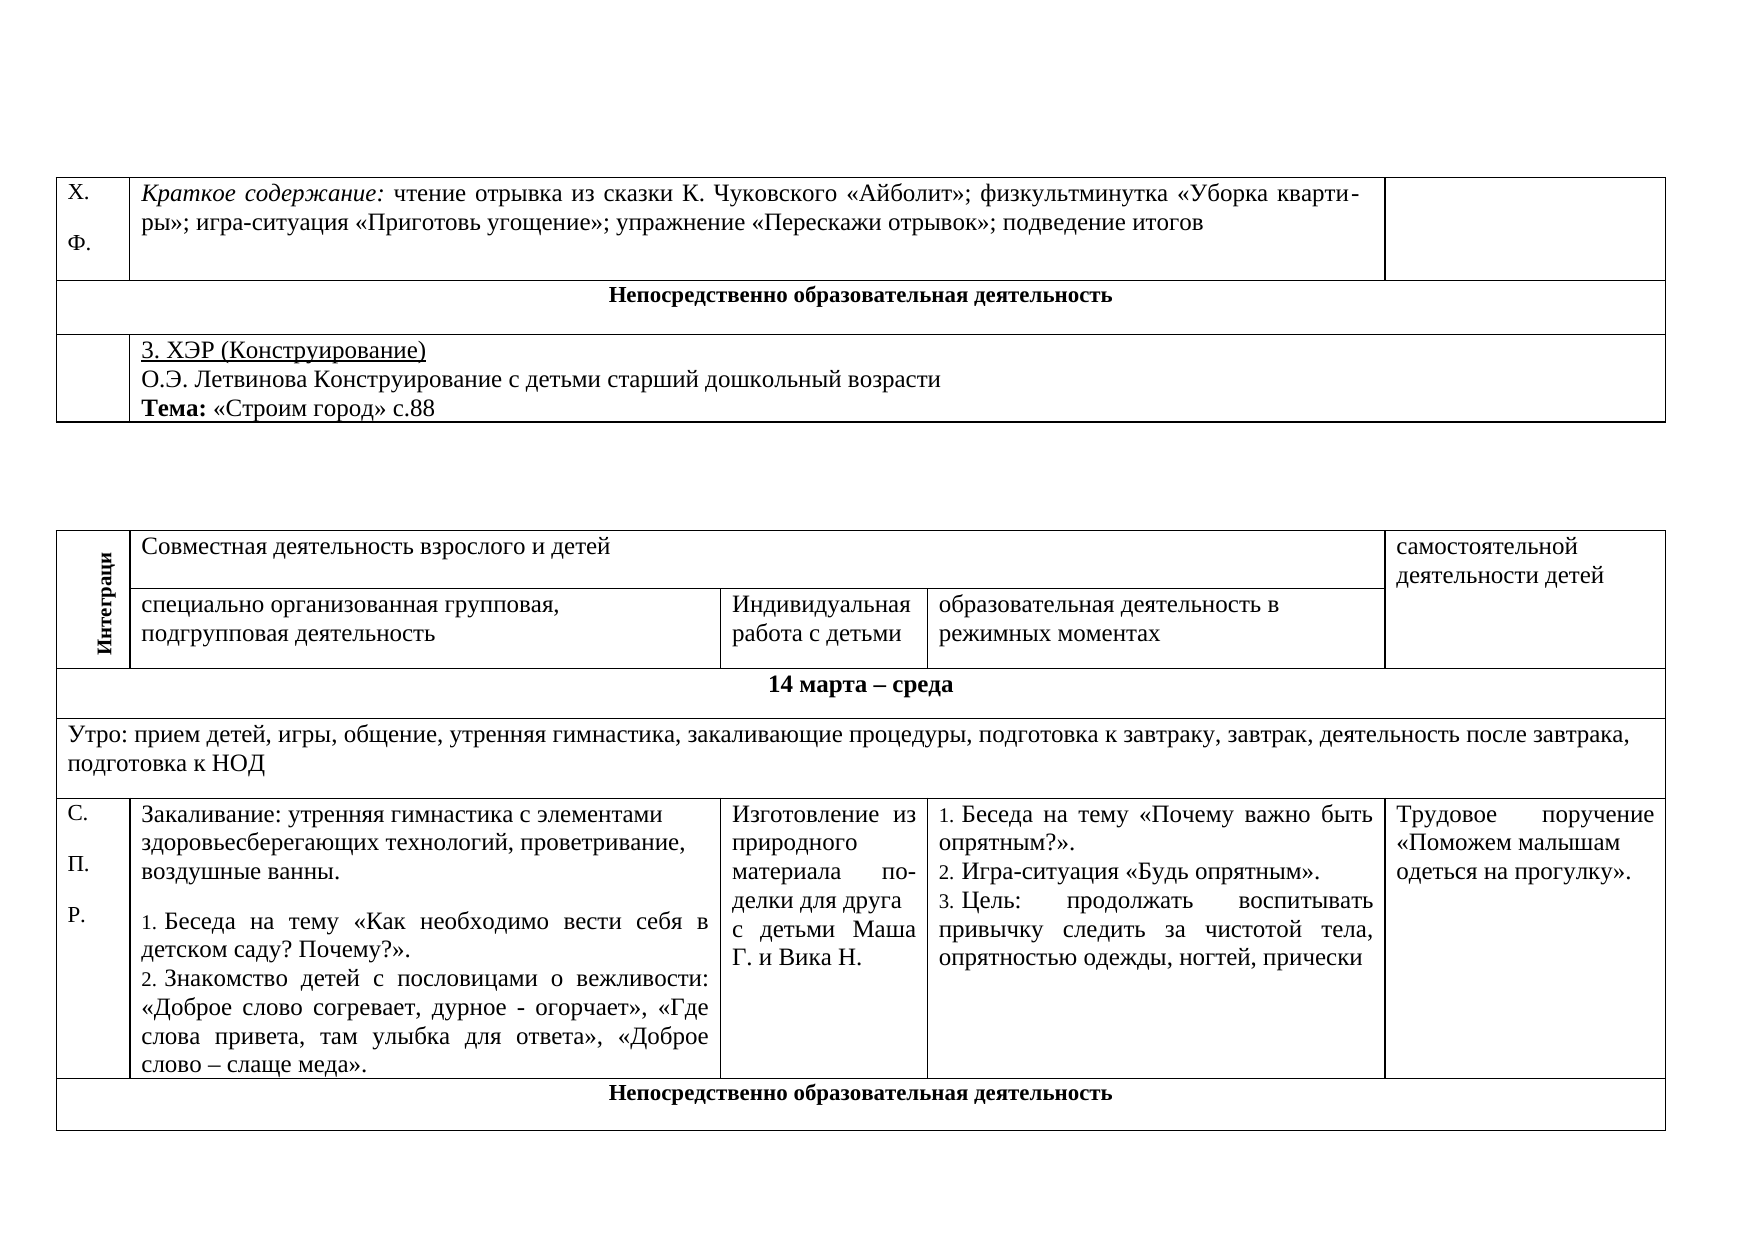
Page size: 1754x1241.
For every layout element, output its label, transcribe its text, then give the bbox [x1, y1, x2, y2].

table_cell Изготовление из природного материала поделки для друга с детьми Маша Г. и Вика Н. [721, 799, 927, 1078]
table_cell 3. ХЭР (Конструирование) О.Э. Летвинова Конструирование с детьми старший дошкольный возрасти Тема: «Строим город» с.88 [130, 335, 1665, 421]
table_header Интеграция О.О. [57, 531, 129, 668]
table_cell Трудовое поручение «Поможем малышам одеться на прогулку». [1386, 799, 1665, 1078]
table_cell Непосредственно образовательная деятельность [57, 1079, 1665, 1130]
table_cell Индивидуальная работа с детьми [721, 589, 927, 668]
table_cell Закаливание: утренняя гимнастика с элементами здоровьесберегающих технологий, проветривание, воздушные ванны. Беседа на тему «Как необходимо вести себя в детском саду? Почему?». Знакомство детей с пословицами о вежливости: «Доброе слово согревает, дурное - огорчает», «Где слова привета, там улыбка для ответа», «Доброе слово – слаще меда». [131, 799, 720, 1078]
table_header Совместная деятельность взрослого и детей [131, 531, 1384, 588]
table_cell Непосредственно образовательная деятельность [57, 281, 1665, 334]
table_cell П. С. Х. Ф. [57, 178, 129, 280]
table_cell специально организованная групповая, подгрупповая деятельность [131, 589, 720, 668]
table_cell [1386, 178, 1665, 280]
table_cell образовательная деятельность в режимных моментах [928, 589, 1384, 668]
table_cell Утро: прием детей, игры, общение, утренняя гимнастика, закаливающие процедуры, подготовка к завтраку, завтрак, деятельность после завтрака, подготовка к НОД [57, 719, 1665, 798]
table_cell Беседа на тему «Почему важно быть опрятным?». Игра-ситуация «Будь опрятным». Цель: продолжать воспитывать привычку следить за чистотой тела, опрятностью одежды, ногтей, прически [928, 799, 1384, 1078]
table_cell 14 марта – среда [57, 669, 1665, 718]
table_cell С. П. Р. [57, 799, 129, 1078]
table_cell [57, 335, 129, 421]
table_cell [130, 178, 1384, 280]
table_header самостоятельной деятельности детей [1386, 531, 1665, 668]
